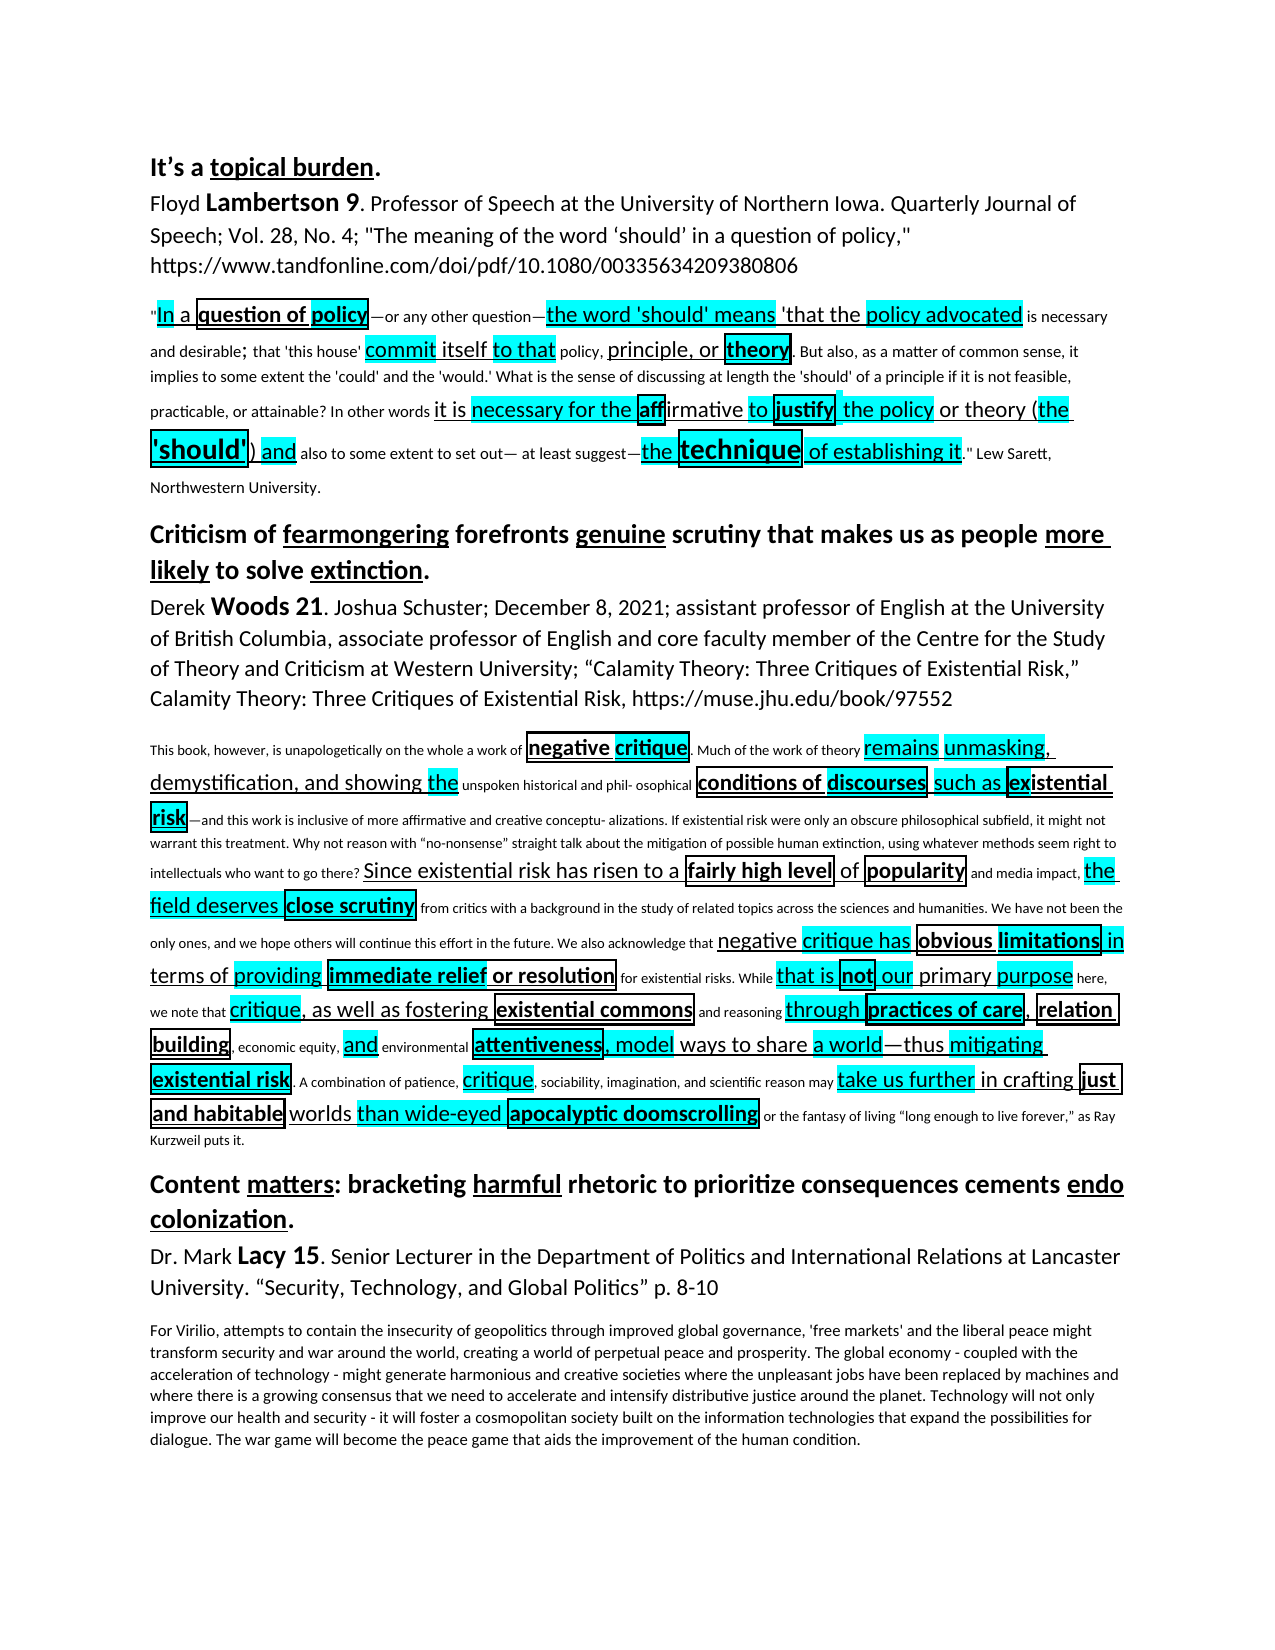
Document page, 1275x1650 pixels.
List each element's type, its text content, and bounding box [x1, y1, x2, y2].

text Floyd Lambertson 9. Professor of Speech at the University of Northern Iowa. Quarterly Journal of Speech; Vol. 28, No. 4; "The meaning of the word ‘should’ in a question of policy," https://www.tandfonline.com/doi/pdf/10.1080/00335634209380806 [150, 186, 1125, 279]
subtitle It’s a topical burden. [150, 150, 1125, 183]
subtitle Criticism of fearmongering forefronts genuine scrutiny that makes us as people more likely to solve extinction. [150, 518, 1125, 586]
text "In a question of policy—or any other question—the word 'should' means 'that the policy advocated is necessary and desirable; that 'this house' commit itself to that policy, principle, or theory. But also, as a matter of common sense, it implies to some extent the 'could' and the 'would.' What is the sense of discussing at length the 'should' of a principle if it is not feasible, practicable, or attainable? In other words it is necessary for the affirmative to justify the policy or theory (the 'should') and also to some extent to set out— at least suggest—the technique of establishing it." Lew Sarett, Northwestern University. [150, 298, 1125, 499]
text Derek Woods 21. Joshua Schuster; December 8, 2021; assistant professor of English at the University of British Columbia, associate professor of English and core faculty member of the Centre for the Study of Theory and Criticism at Western University; “Calamity Theory: Three Critiques of Existential Risk,” Calamity Theory: Three Critiques of Existential Risk, https://muse.jhu.edu/book/97552 [150, 589, 1125, 712]
text For Virilio, attempts to contain the insecurity of geopolitics through improved global governance, 'free markets' and the liberal peace might transform security and war around the world, creating a world of perpetual peace and prosperity. The global economy - coupled with the acceleration of technology - might generate harmonious and creative societies where the unpleasant jobs have been replaced by machines and where there is a growing consensus that we need to accelerate and intensify distributive justice around the planet. Technology will not only improve our health and security - it will foster a cosmopolitan society built on the information technologies that expand the possibilities for dialogue. The war game will become the peace game that aids the improvement of the human condition. [150, 1320, 1125, 1450]
text This book, however, is unapologetically on the whole a work of negative critique. Much of the work of theory remains unmasking, demystification, and showing the unspoken historical and phil- osophical conditions of discourses such as existential risk—and this work is inclusive of more affirmative and creative conceptu- alizations. If existential risk were only an obscure philosophical subfield, it might not warrant this treatment. Why not reason with “no-nonsense” straight talk about the mitigation of possible human extinction, using whatever methods seem right to intellectuals who want to go there? Since existential risk has risen to a fairly high level of popularity and media impact, the field deserves close scrutiny from critics with a background in the study of related topics across the sciences and humanities. We have not been the only ones, and we hope others will continue this effort in the future. We also acknowledge that negative critique has obvious limitations in terms of providing immediate relief or resolution for existential risks. While that is not our primary purpose here, we note that critique, as well as fostering existential commons and reasoning through practices of care, relation building, economic equity, and environmental attentiveness, model ways to share a world—thus mitigating existential risk. A combination of patience, critique, sociability, imagination, and scientific reason may take us further in crafting just and habitable worlds than wide-eyed apocalyptic doomscrolling or the fantasy of living “long enough to live forever,” as Ray Kurzweil puts it. [150, 731, 1125, 1149]
subtitle Content matters: bracketing harmful rhetoric to prioritize consequences cements endo colonization. [150, 1167, 1125, 1235]
text Dr. Mark Lacy 15. Senior Lecturer in the Department of Politics and International Relations at Lancaster University. “Security, Technology, and Global Politics” p. 8-10 [150, 1238, 1125, 1301]
